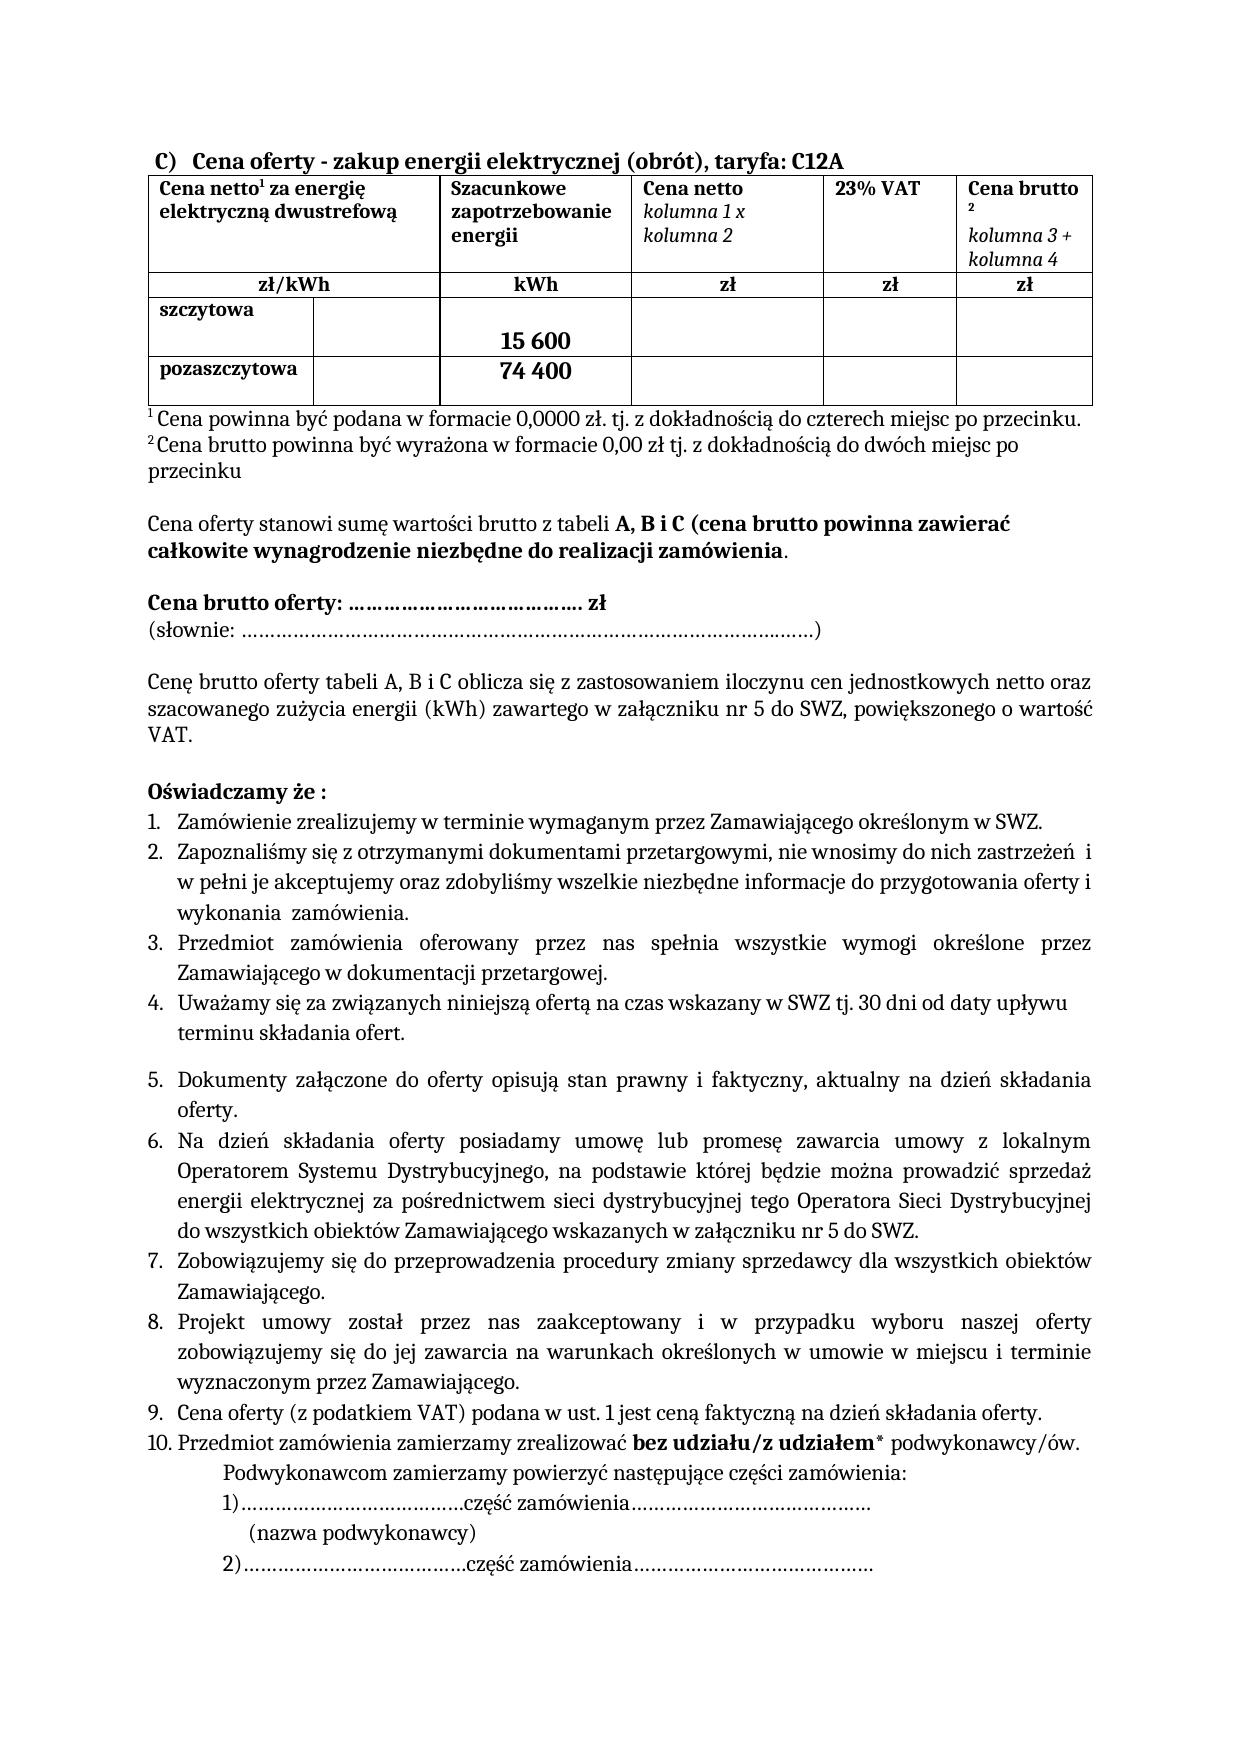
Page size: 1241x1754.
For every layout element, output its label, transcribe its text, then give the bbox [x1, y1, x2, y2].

text Cena oferty stanowi sumę wartości brutto z tabeli A, B i C (cena brutto powinna zawierać całkowite wynagrodzenie niezbędne do realizacji zamówienia. [148, 511, 1093, 564]
list Cena oferty (z podatkiem VAT) podana w ust. 1 jest ceną faktyczną na dzień składania oferty. [148, 1399, 1093, 1426]
text 2)…………………………………część zamówienia…………………………………… [223, 1550, 1093, 1577]
table_cell kWh [441, 273, 631, 297]
table_cell [824, 357, 956, 404]
table_cell zł [632, 273, 823, 297]
table_cell [632, 298, 823, 356]
table_cell [824, 298, 956, 356]
list Zobowiązujemy się do przeprowadzenia procedury zmiany sprzedawcy dla wszystkich obiektów Zamawiającego. [148, 1248, 1093, 1305]
table_header Cena netto kolumna 1 x kolumna 2 [632, 176, 823, 272]
list Dokumenty załączone do oferty opisują stan prawny i faktyczny, aktualny na dzień składania oferty. [148, 1067, 1093, 1123]
text (nazwa podwykonawcy) [223, 1520, 1093, 1546]
list Zapoznaliśmy się z otrzymanymi dokumentami przetargowymi, nie wnosimy do nich zastrzeżeń i w pełni je akceptujemy oraz zdobyliśmy wszelkie niezbędne informacje do przygotowania oferty i wykonania zamówienia. [148, 839, 1093, 926]
table_cell zł/kWh [149, 273, 439, 297]
table_cell [314, 298, 439, 356]
list Na dzień składania oferty posiadamy umowę lub promesę zawarcia umowy z lokalnym Operatorem Systemu Dystrybucyjnego, na podstawie której będzie można prowadzić sprzedaż energii elektrycznej za pośrednictwem sieci dystrybucyjnej tego Operatora Sieci Dystrybucyjnej do wszystkich obiektów Zamawiającego wskazanych w załączniku nr 5 do SWZ. [148, 1127, 1093, 1244]
table_header Szacunkowe zapotrzebowanie energii [441, 176, 631, 272]
table_cell 15 600 [441, 298, 631, 356]
table_cell zł [824, 273, 956, 297]
table_cell [314, 357, 439, 404]
text Oświadczamy że : [148, 778, 1093, 805]
table_cell szczytowa [149, 298, 313, 356]
list Uważamy się za związanych niniejszą ofertą na czas wskazany w SWZ tj. 30 dni od daty upływu terminu składania ofert. [148, 990, 1093, 1046]
list Zamówienie zrealizujemy w terminie wymaganym przez Zamawiającego określonym w SWZ. [148, 809, 1093, 835]
text 1 Cena powinna być podana w formacie 0,0000 zł. tj. z dokładnością do czterech miejsc po przecinku. [148, 406, 1093, 432]
text Cenę brutto oferty tabeli A, B i C oblicza się z zastosowaniem iloczynu cen jednostkowych netto oraz szacowanego zużycia energii (kWh) zawartego w załączniku nr 5 do SWZ, powiększonego o wartość VAT. [148, 669, 1093, 748]
table_cell [632, 357, 823, 404]
table_cell 74 400 [441, 357, 631, 404]
table_cell [957, 357, 1092, 404]
table_header Cena brutto 2 kolumna 3 + kolumna 4 [957, 176, 1092, 272]
table_cell pozaszczytowa [149, 357, 313, 404]
text Podwykonawcom zamierzamy powierzyć następujące części zamówienia: [223, 1460, 1093, 1486]
table_cell zł [957, 273, 1092, 297]
text 2 Cena brutto powinna być wyrażona w formacie 0,00 zł tj. z dokładnością do dwóch miejsc po przecinku [148, 432, 1093, 485]
table_header 23% VAT [824, 176, 956, 272]
text 1)…………………………………część zamówienia…………………………………… [223, 1490, 1093, 1516]
text (słownie: ………………………………………………………………………………….……) [148, 616, 1093, 643]
text Cena brutto oferty: …………………………………. zł [148, 590, 1093, 616]
list Projekt umowy został przez nas zaakceptowany i w przypadku wyboru naszej oferty zobowiązujemy się do jej zawarcia na warunkach określonych w umowie w miejscu i terminie wyznaczonym przez Zamawiającego. [148, 1309, 1093, 1395]
list Przedmiot zamówienia zamierzamy zrealizować bez udziału/z udziałem* podwykonawcy/ów. [148, 1429, 1093, 1456]
table_header Cena netto1 za energię elektryczną dwustrefową [149, 176, 439, 272]
table_cell [957, 298, 1092, 356]
list Przedmiot zamówienia oferowany przez nas spełnia wszystkie wymogi określone przez Zamawiającego w dokumentacji przetargowej. [148, 929, 1093, 986]
list Cena oferty - zakup energii elektrycznej (obrót), taryfa: C12A [155, 148, 1093, 175]
